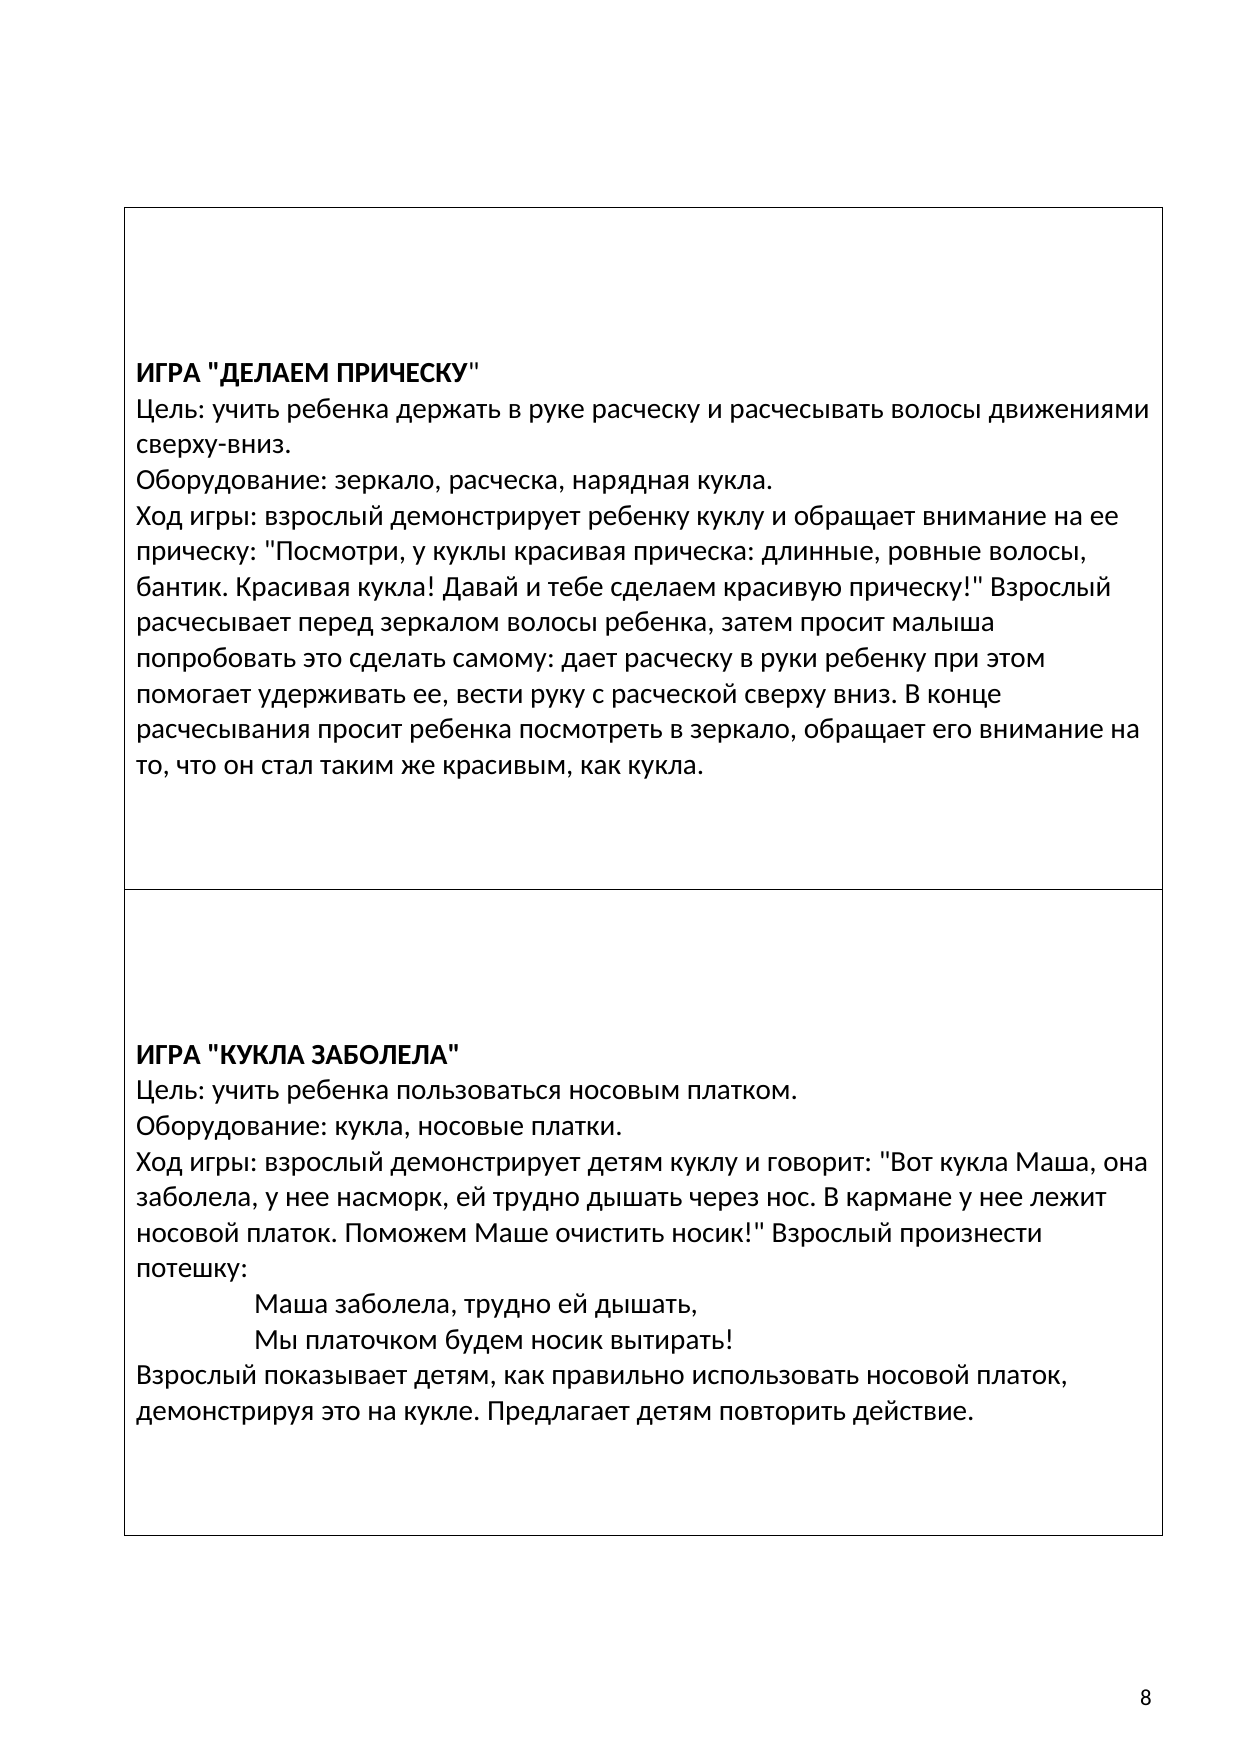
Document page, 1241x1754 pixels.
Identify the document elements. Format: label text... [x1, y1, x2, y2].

table_header ИГРА "ДЕЛАЕМ ПРИЧЕСКУ" Цель: учить ребенка держать в руке расческу и расчесывать волосы движениями сверху-вниз. Оборудование: зеркало, расческа, нарядная кукла. Ход игры: взрослый демонстрирует ребенку куклу и обращает внимание на ее прическу: "Посмотри, у куклы красивая прическа: длинные, ровные волосы, бантик. Красивая кукла! Давай и тебе сделаем красивую прическу!" Взрослый расчесывает перед зеркалом волосы ребенка, затем просит малыша попробовать это сделать самому: дает расческу в руки ребенку при этом помогает удерживать ее, вести руку с расческой сверху вниз. В конце расчесывания просит ребенка посмотреть в зеркало, обращает его внимание на то, что он стал таким же красивым, как кукла. [125, 208, 1162, 888]
table_cell ИГРА "КУКЛА ЗАБОЛЕЛА" Цель: учить ребенка пользоваться носовым платком. Оборудование: кукла, носовые платки. Ход игры: взрослый демонстрирует детям куклу и говорит: "Вот кукла Маша, она заболела, у нее насморк, ей трудно дышать через нос. В кармане у нее лежит носовой платок. Поможем Маше очистить носик!" Взрослый произнести потешку: Маша заболела, трудно ей дышать, Мы платочком будем носик вытирать! Взрослый показывает детям, как правильно использовать носовой платок, демонстрируя это на кукле. Предлагает детям повторить действие. [125, 890, 1162, 1534]
